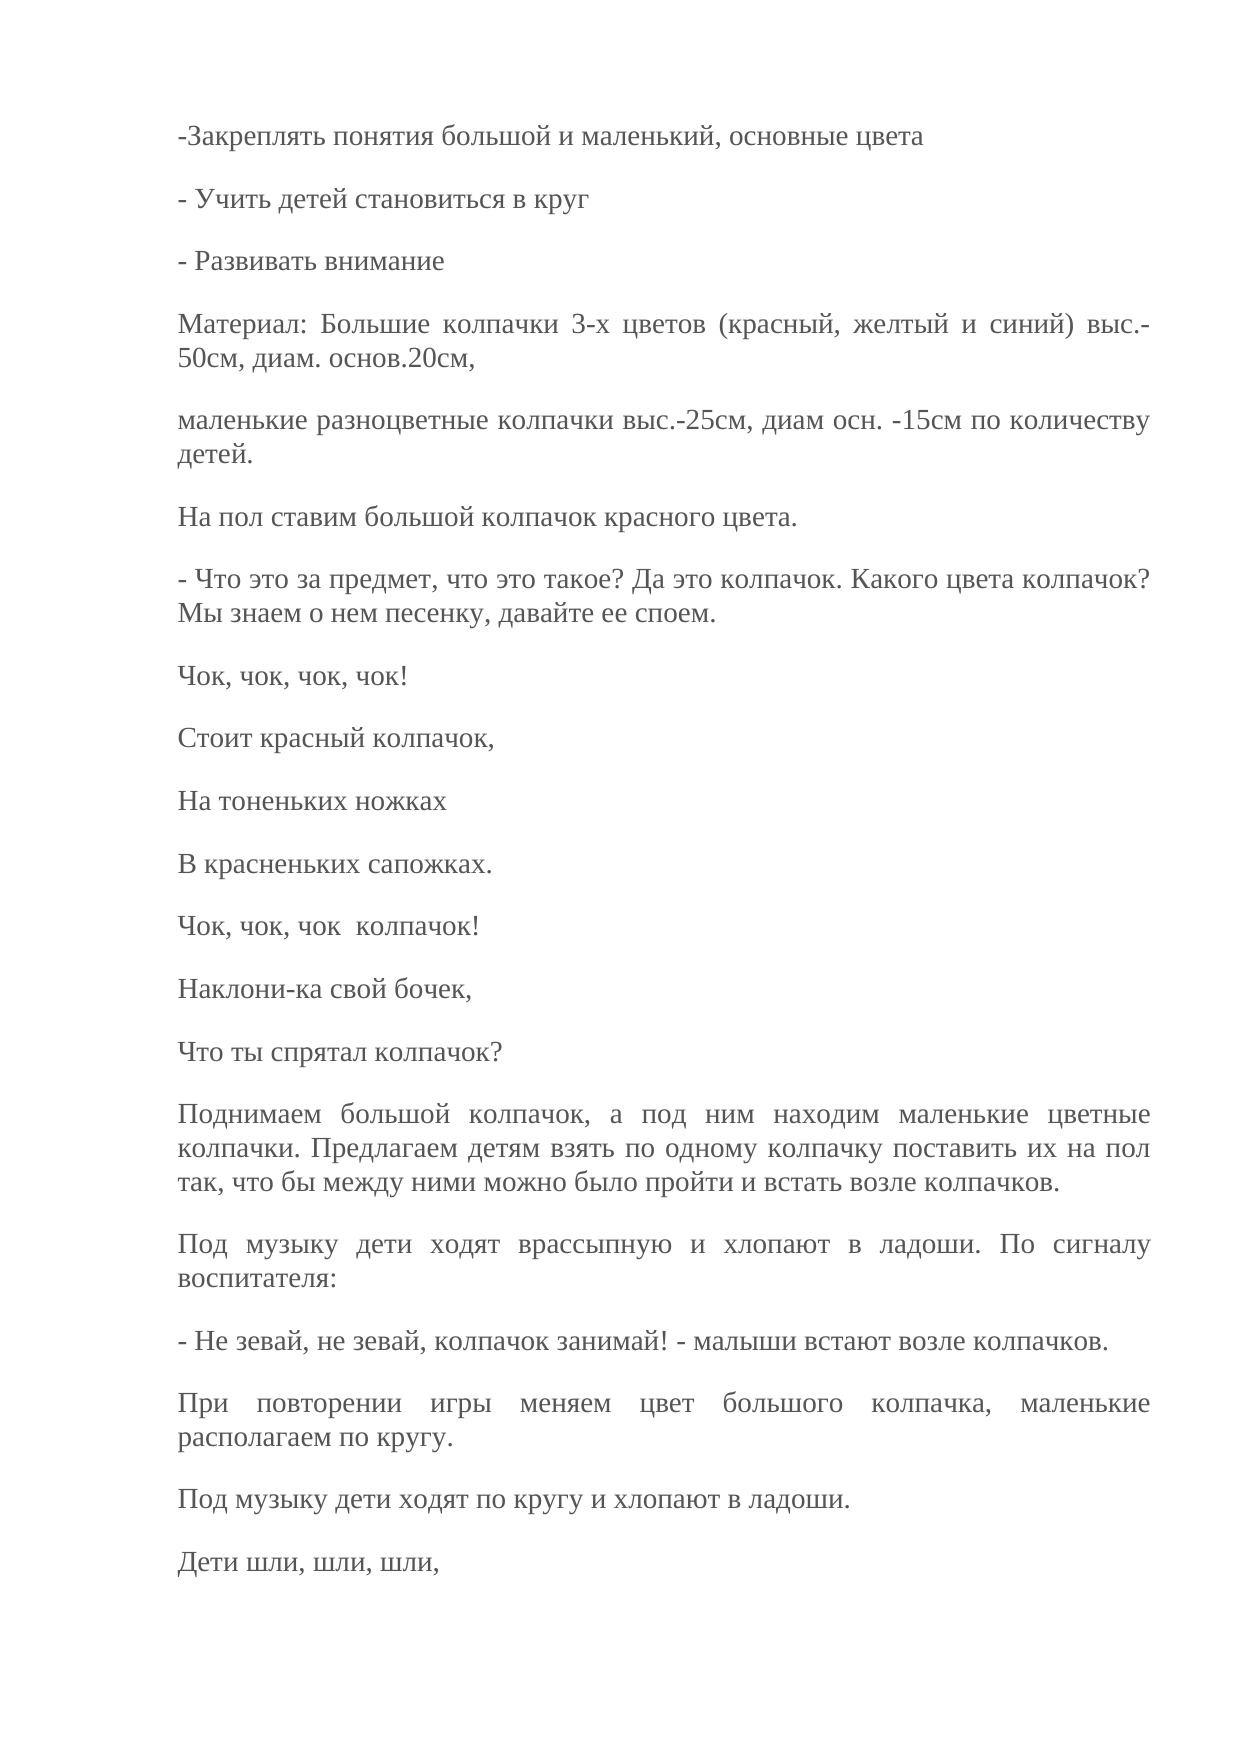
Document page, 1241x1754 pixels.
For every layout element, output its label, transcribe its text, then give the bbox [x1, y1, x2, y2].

text - Учить детей становиться в круг [177, 181, 1152, 214]
text - Развивать внимание [177, 243, 1152, 277]
text Под музыку дети ходят врассыпную и хлопают в ладоши. По сигналу воспитателя: [177, 1226, 1152, 1293]
text -Закреплять понятия большой и маленький, основные цвета [177, 118, 1152, 152]
text На тоненьких ножках [177, 783, 1152, 817]
text В красненьких сапожках. [177, 846, 1152, 879]
text При повторении игры меняем цвет большого колпачка, маленькие располагаем по кругу. [177, 1385, 1152, 1452]
text Чок, чок, чок, чок! [177, 658, 1152, 691]
text Поднимаем большой колпачок, а под ним находим маленькие цветные колпачки. Предлагаем детям взять по одному колпачку поставить их на пол так, что бы между ними можно было пройти и встать возле колпачков. [177, 1097, 1152, 1197]
text Наклони-ка свой бочек, [177, 971, 1152, 1005]
text Под музыку дети ходят по кругу и хлопают в ладоши. [177, 1482, 1152, 1515]
text На пол ставим большой колпачок красного цвета. [177, 499, 1152, 532]
text Материал: Большие колпачки 3-х цветов (красный, желтый и синий) выс.-50см, диам. основ.20см, [177, 306, 1152, 373]
text - Не зевай, не зевай, колпачок занимай! - малыши встают возле колпачков. [177, 1323, 1152, 1356]
text Дети шли, шли, шли, [177, 1544, 1152, 1578]
text Что ты спрятал колпачок? [177, 1034, 1152, 1067]
text - Что это за предмет, что это такое? Да это колпачок. Какого цвета колпачок? Мы знаем о нем песенку, давайте ее споем. [177, 561, 1152, 628]
text маленькие разноцветные колпачки выс.-25см, диам осн. -15см по количеству детей. [177, 402, 1152, 469]
text Стоит красный колпачок, [177, 720, 1152, 754]
text Чок, чок, чок колпачок! [177, 908, 1152, 942]
